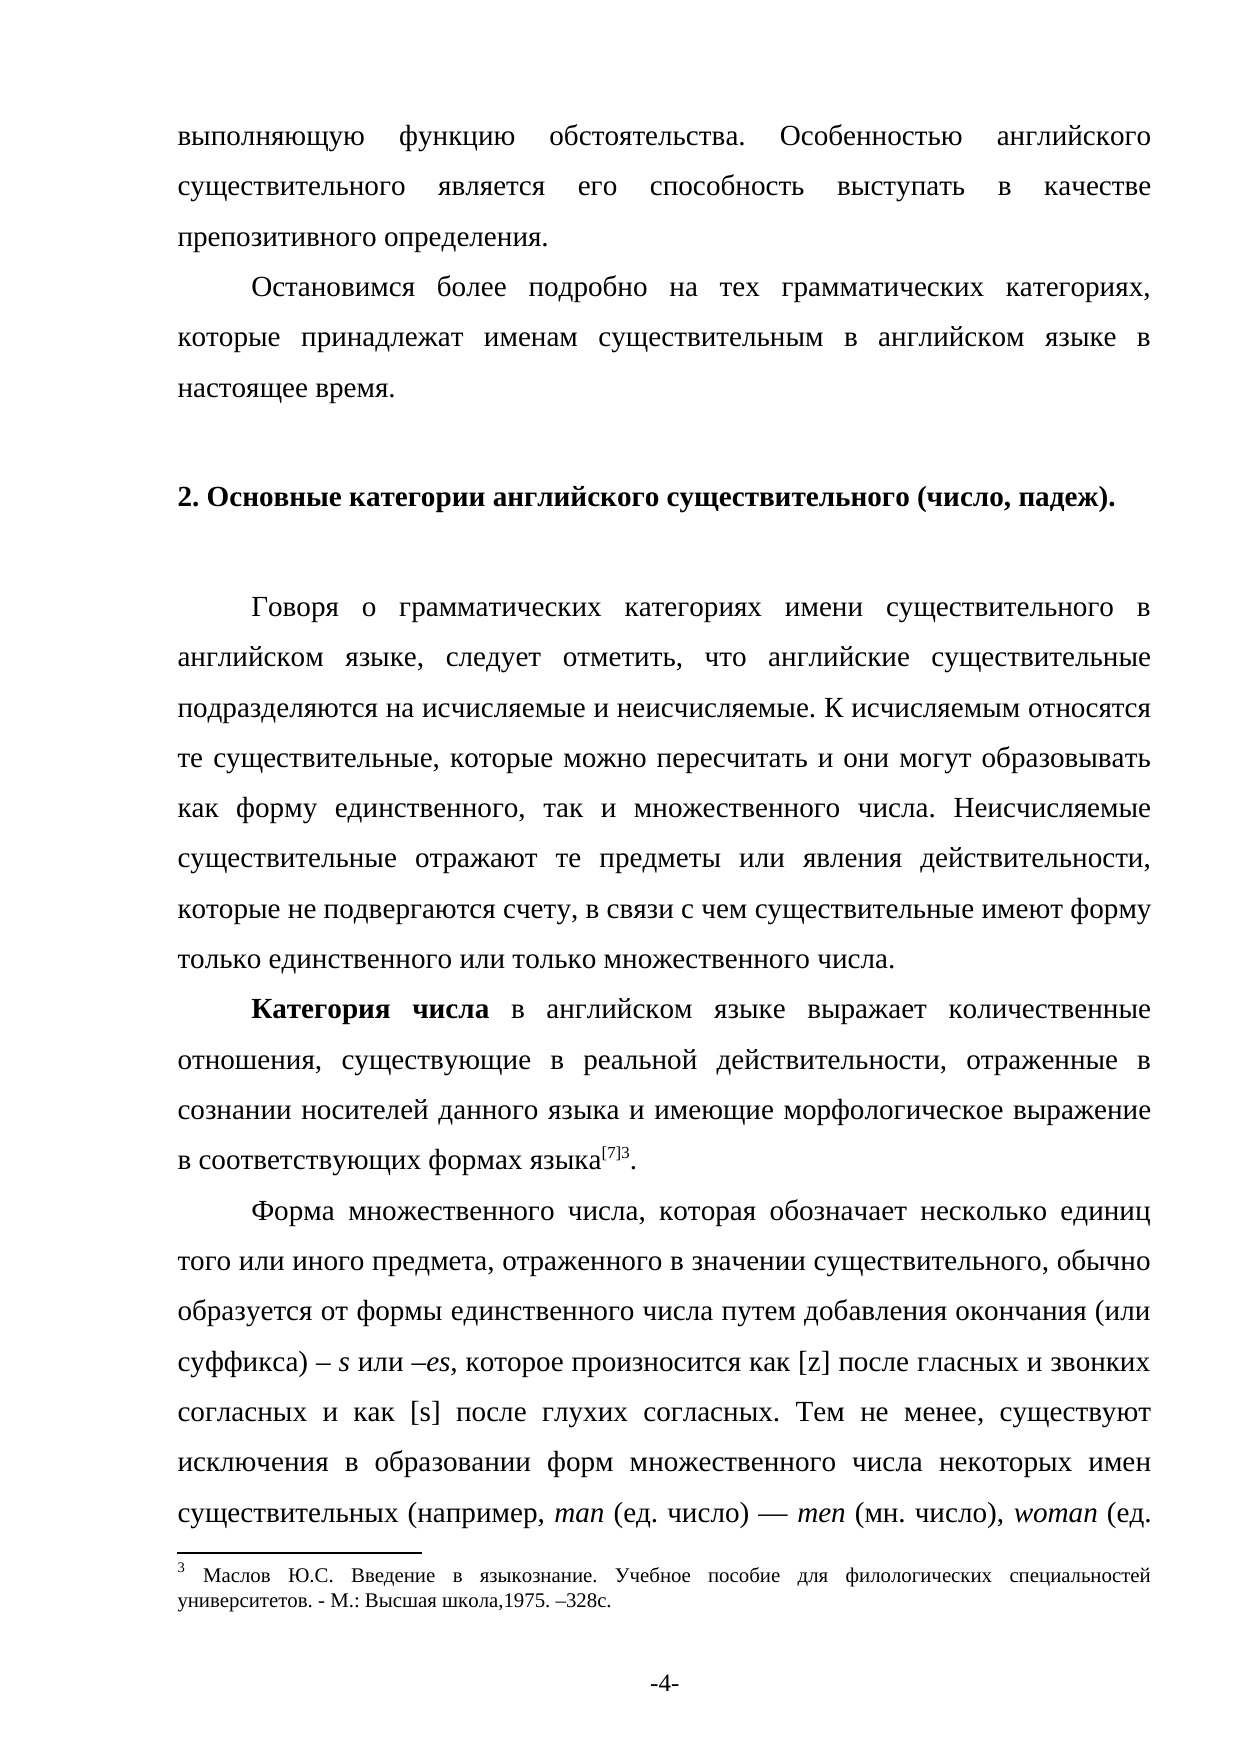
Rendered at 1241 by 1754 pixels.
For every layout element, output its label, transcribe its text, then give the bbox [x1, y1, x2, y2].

text Остановимся более подробно на тех грамматических категориях, которые принадлежат именам существительным в английском языке в настоящее время. [177, 269, 1152, 403]
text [177, 1193, 1152, 1528]
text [177, 118, 1152, 252]
text Говоря о грамматических категориях имени существительного в английском языке, следует отметить, что английские существительные подразделяются на исчисляемые и неисчисляемые. К исчисляемым относятся те существительные, которые можно пересчитать и они могут образовывать как форму единственного, так и множественного числа. Неисчисляемые существительные отражают те предметы или явления действительности, которые не подвергаются счету, в связи с чем существительные имеют форму только единственного или только множественного числа. [177, 589, 1152, 975]
text Категория числа в английском языке выражает количественные отношения, существующие в реальной действительности, отраженные в сознании носителей данного языка и имеющие морфологическое выражение в соответствующих формах языка[7]. [177, 992, 1152, 1176]
text 2. Основные категории английского существительного (число, падеж). [177, 479, 1152, 513]
